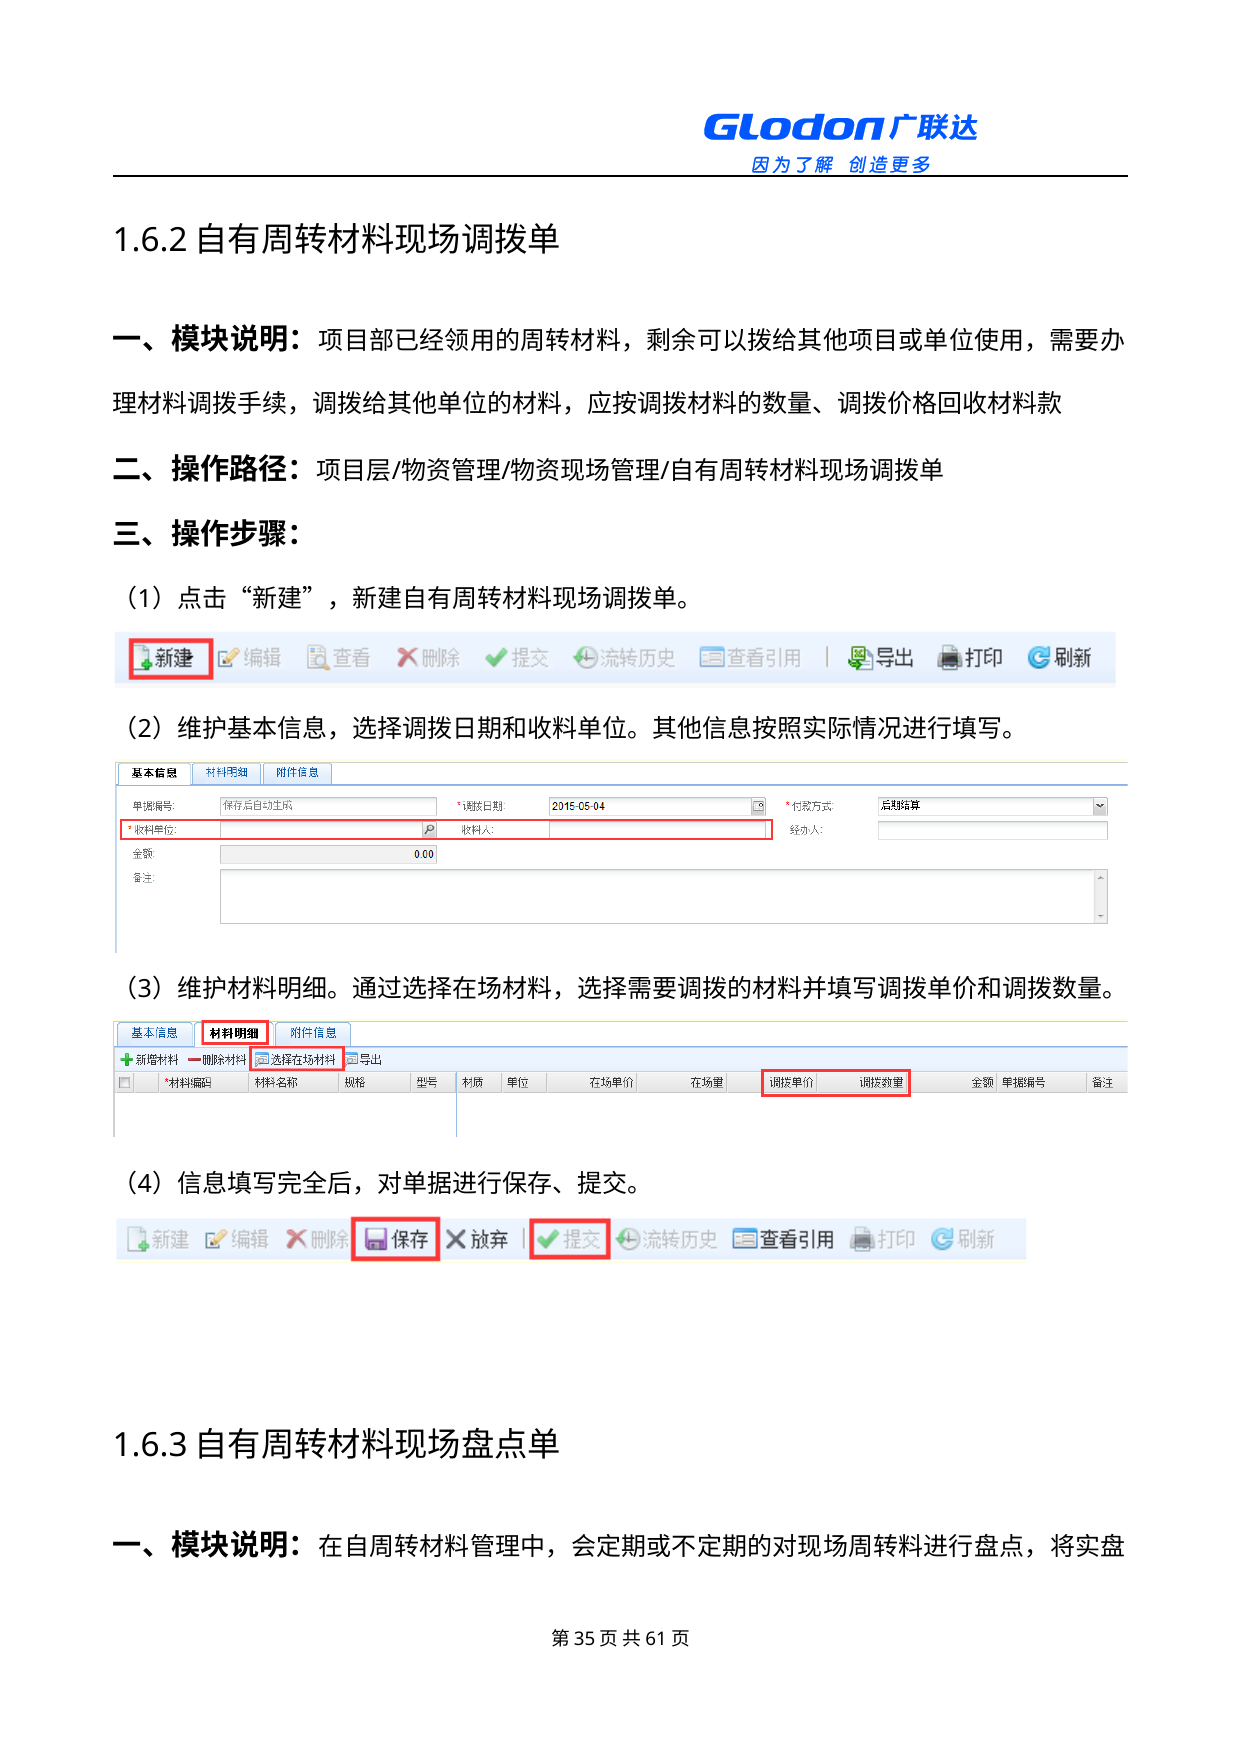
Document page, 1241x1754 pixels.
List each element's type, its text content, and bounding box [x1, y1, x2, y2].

text （1）点击“新建”，新建自有周转材料现场调拨单。 [112, 564, 1128, 629]
text 二、操作路径：项目层/物资管理/物资现场管理/自有周转材料现场调拨单 [112, 434, 1128, 499]
subtitle 1.6.2自有周转材料现场调拨单 [112, 204, 1128, 269]
picture [112, 1019, 1128, 1137]
text （2）维护基本信息，选择调拨日期和收料单位。其他信息按照实际情况进行填写。 [112, 694, 1128, 759]
picture [112, 1214, 1027, 1263]
text （3）维护材料明细。通过选择在场材料，选择需要调拨的材料并填写调拨单价和调拨数量。 [112, 954, 1128, 1019]
picture [112, 629, 1116, 688]
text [112, 1510, 1128, 1575]
text （4）信息填写完全后，对单据进行保存、提交。 [112, 1149, 1128, 1214]
subtitle 1.6.3自有周转材料现场盘点单 [112, 1409, 1128, 1474]
text 一、模块说明：项目部已经领用的周转材料，剩余可以拨给其他项目或单位使用，需要办理材料调拨手续，调拨给其他单位的材料，应按调拨材料的数量、调拨价格回收材料款 [112, 304, 1128, 434]
picture [112, 759, 1128, 953]
text 三、操作步骤： [112, 499, 1128, 564]
